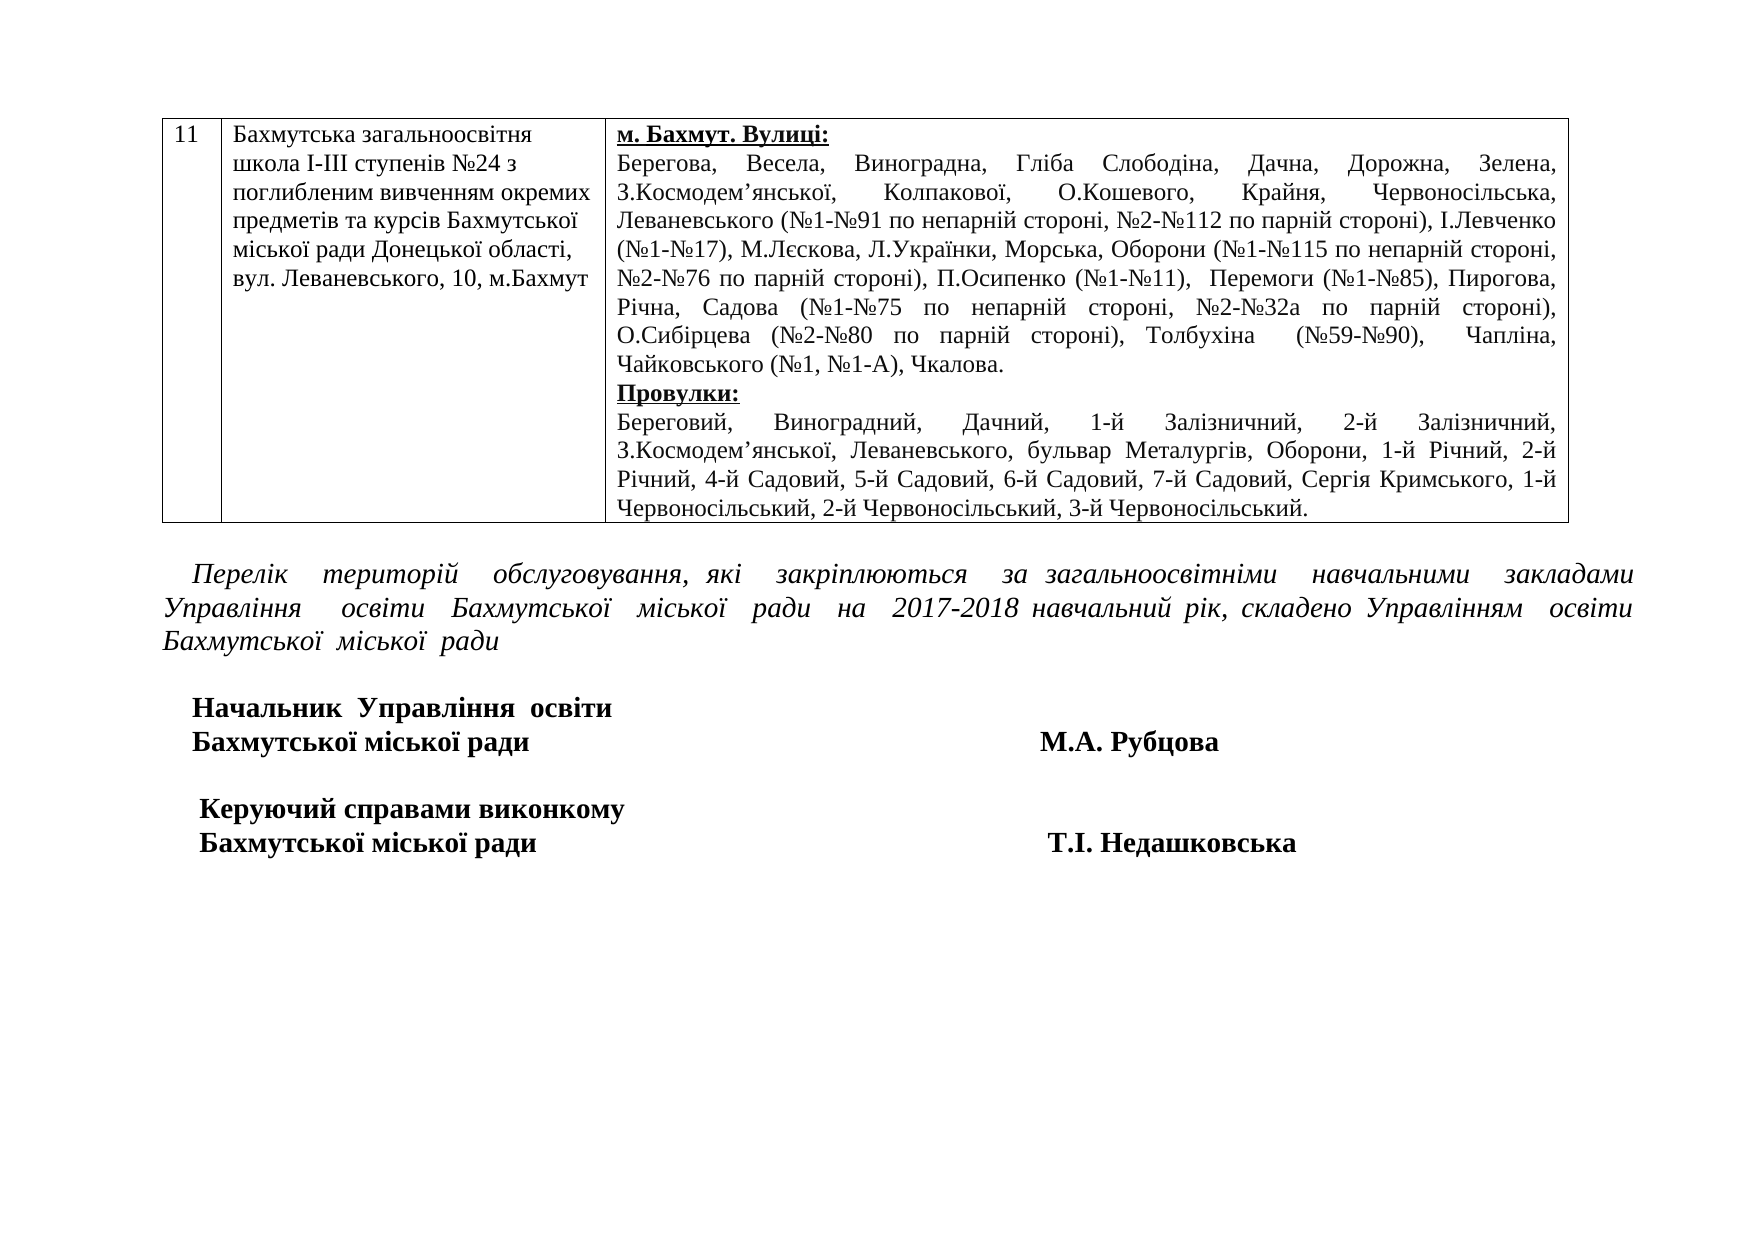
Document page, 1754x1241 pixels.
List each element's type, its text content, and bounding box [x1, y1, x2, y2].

text Перелік територій обслуговування, які закріплюються за загальноосвітніми навчальними закладами Управління освіти Бахмутської міської ради на 2017-2018 навчальний рік, складено Управлінням освіти Бахмутської міської ради [162, 556, 1636, 657]
text Начальник Управління освіти [118, 691, 1636, 724]
text Бахмутської міської ради М.А. Рубцова [118, 724, 1636, 758]
table_cell 11 [163, 119, 221, 522]
table_cell м. Бахмут. Вулиці: Берегова, Весела, Виноградна, Гліба Слободіна, Дачна, Дорожна, Зелена, З.Космодем’янської, Колпакової, О.Кошевого, Крайня, Червоносільська, Леваневського (№1-№91 по непарній стороні, №2-№112 по парній стороні), І.Левченко (№1-№17), М.Лєскова, Л.Українки, Морська, Оборони (№1-№115 по непарній стороні, №2-№76 по парній стороні), П.Осипенко (№1-№11), Перемоги (№1-№85), Пирогова, Річна, Садова (№1-№75 по непарній стороні, №2-№32а по парній стороні), О.Сибірцева (№2-№80 по парній стороні), Толбухіна (№59-№90), Чапліна, Чайковського (№1, №1-А), Чкалова. Провулки: Береговий, Виноградний, Дачний, 1-й Залізничний, 2-й Залізничний, З.Космодем’янської, Леваневського, бульвар Металургів, Оборони, 1-й Річний, 2-й Річний, 4-й Садовий, 5-й Садовий, 6-й Садовий, 7-й Садовий, Сергія Кримського, 1-й Червоносільський, 2-й Червоносільський, 3-й Червоносільський. [606, 119, 1568, 522]
table_cell Бахмутська загальноосвітня школа І-ІІІ ступенів №24 з поглибленим вивченням окремих предметів та курсів Бахмутської міської ради Донецької області, вул. Леваневського, .Бахмут [222, 119, 605, 522]
text Керуючий справами виконкому [118, 791, 1636, 825]
text Бахмутської міської ради Т.І. Недашковська [118, 825, 1636, 858]
